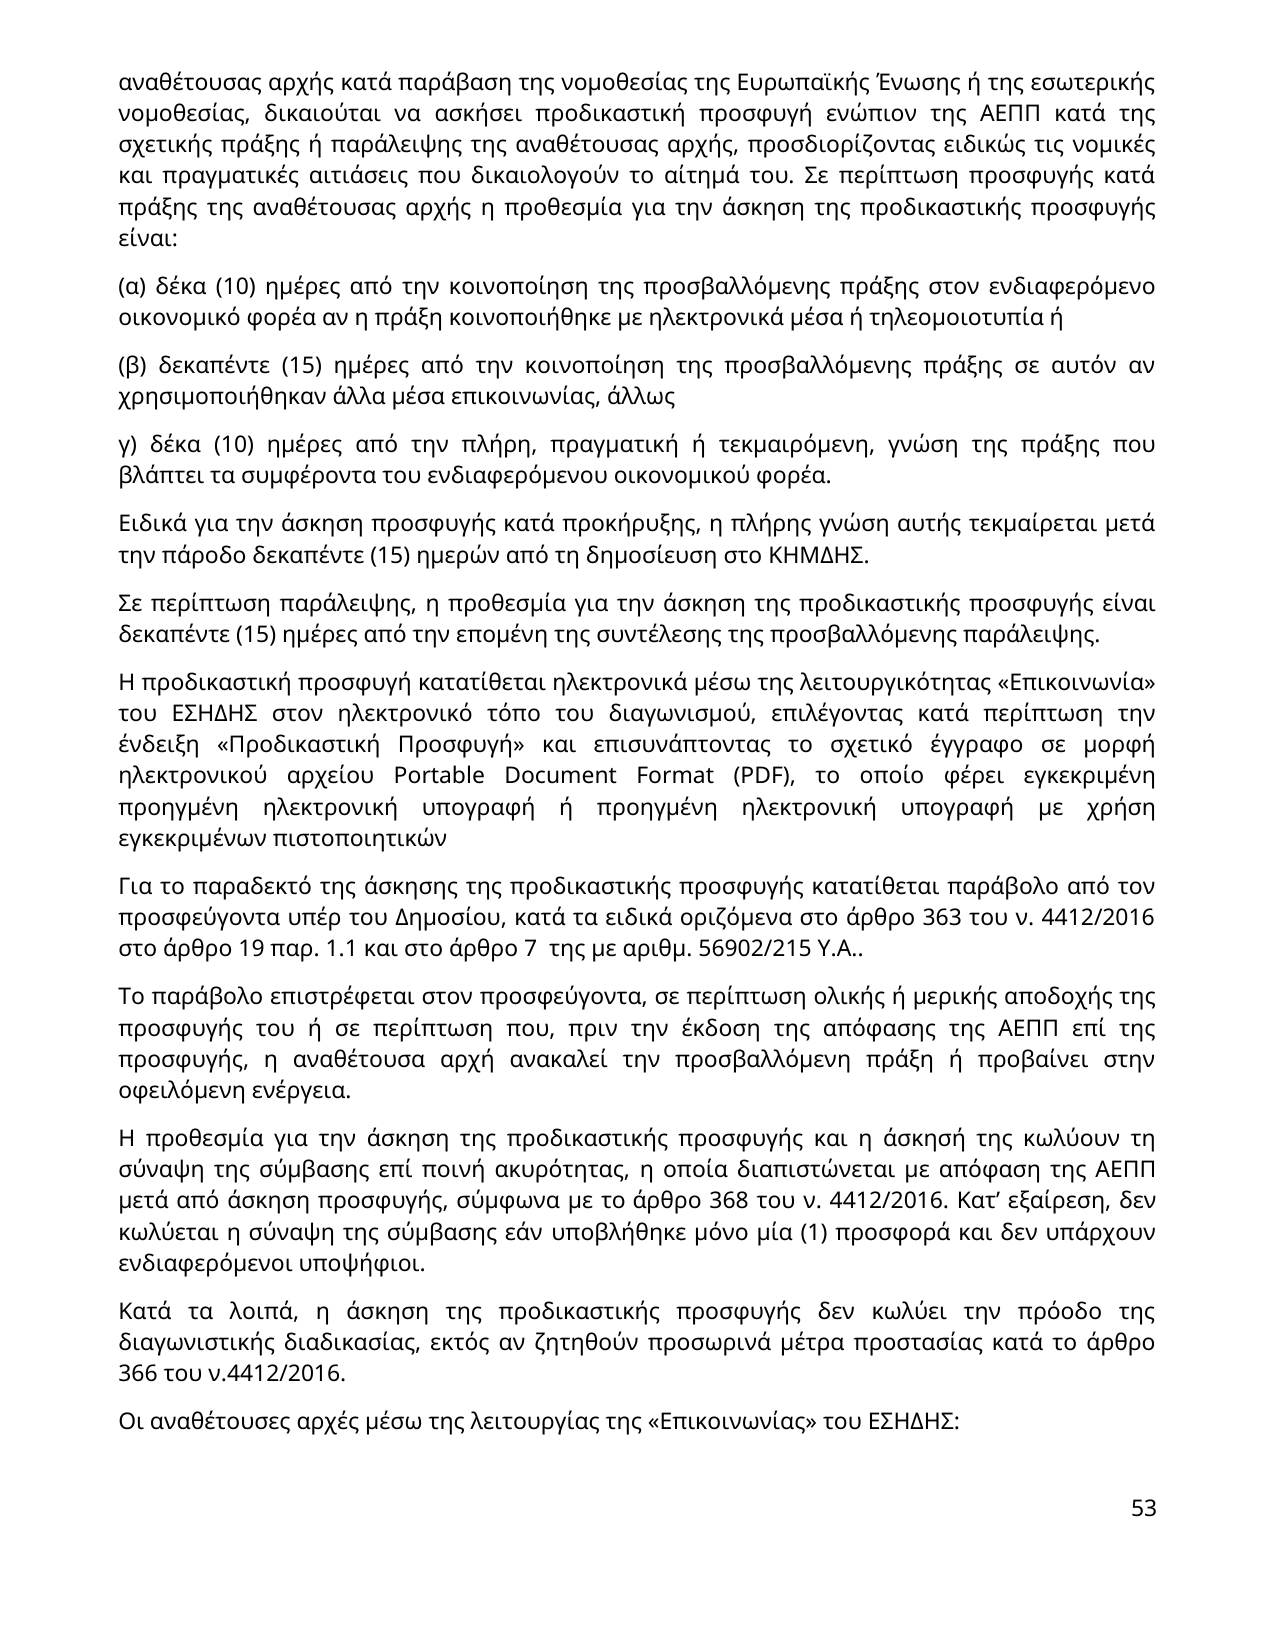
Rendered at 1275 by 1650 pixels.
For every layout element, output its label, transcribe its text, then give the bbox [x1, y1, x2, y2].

text Για το παραδεκτό της άσκησης της προδικαστικής προσφυγής κατατίθεται παράβολο από τον προσφεύγοντα υπέρ του Δημοσίου, κατά τα ειδικά οριζόμενα στο άρθρο 363 του ν. 4412/2016 στο άρθρο 19 παρ. 1.1 και στο άρθρο 7 της με αριθμ. 56902/215 Υ.Α.. [118, 870, 1157, 963]
text Η προθεσμία για την άσκηση της προδικαστικής προσφυγής και η άσκησή της κωλύουν τη σύναψη της σύμβασης επί ποινή ακυρότητας, η οποία διαπιστώνεται με απόφαση της ΑΕΠΠ μετά από άσκηση προσφυγής, σύμφωνα με το άρθρο 368 του ν. 4412/2016. Κατ’ εξαίρεση, δεν κωλύεται η σύναψη της σύμβασης εάν υποβλήθηκε μόνο μία (1) προσφορά και δεν υπάρχουν ενδιαφερόμενοι υποψήφιοι. [118, 1122, 1157, 1278]
text Κατά τα λοιπά, η άσκηση της προδικαστικής προσφυγής δεν κωλύει την πρόοδο της διαγωνιστικής διαδικασίας, εκτός αν ζητηθούν προσωρινά μέτρα προστασίας κατά το άρθρο 366 του ν.4412/2016. [118, 1295, 1157, 1388]
text (α) δέκα (10) ημέρες από την κοινοποίηση της προσβαλλόμενης πράξης στον ενδιαφερόμενο οικονομικό φορέα αν η πράξη κοινοποιήθηκε με ηλεκτρονικά μέσα ή τηλεομοιοτυπία ή [118, 270, 1157, 332]
text Σε περίπτωση παράλειψης, η προθεσμία για την άσκηση της προδικαστικής προσφυγής είναι δεκαπέντε (15) ημέρες από την επομένη της συντέλεσης της προσβαλλόμενης παράλειψης. [118, 586, 1157, 649]
text Το παράβολο επιστρέφεται στον προσφεύγοντα, σε περίπτωση ολικής ή μερικής αποδοχής της προσφυγής του ή σε περίπτωση που, πριν την έκδοση της απόφασης της ΑΕΠΠ επί της προσφυγής, η αναθέτουσα αρχή ανακαλεί την προσβαλλόμενη πράξη ή προβαίνει στην οφειλόμενη ενέργεια. [118, 980, 1157, 1105]
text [118, 66, 1157, 253]
text (β) δεκαπέντε (15) ημέρες από την κοινοποίηση της προσβαλλόμενης πράξης σε αυτόν αν χρησιμοποιήθηκαν άλλα μέσα επικοινωνίας, άλλως [118, 349, 1157, 411]
text Η προδικαστική προσφυγή κατατίθεται ηλεκτρονικά μέσω της λειτουργικότητας «Επικοινωνία» του ΕΣΗΔΗΣ στον ηλεκτρονικό τόπο του διαγωνισμού, επιλέγοντας κατά περίπτωση την ένδειξη «Προδικαστική Προσφυγή» και επισυνάπτοντας το σχετικό έγγραφο σε μορφή ηλεκτρονικού αρχείου Portable Document Format (PDF), το οποίο φέρει εγκεκριμένη προηγμένη ηλεκτρονική υπογραφή ή προηγμένη ηλεκτρονική υπογραφή με χρήση εγκεκριμένων πιστοποιητικών [118, 666, 1157, 853]
text γ) δέκα (10) ημέρες από την πλήρη, πραγματική ή τεκμαιρόμενη, γνώση της πράξης που βλάπτει τα συμφέροντα του ενδιαφερόμενου οικονομικού φορέα. [118, 428, 1157, 491]
text Οι αναθέτουσες αρχές μέσω της λειτουργίας της «Επικοινωνίας» του ΕΣΗΔΗΣ: [118, 1405, 1157, 1436]
text Ειδικά για την άσκηση προσφυγής κατά προκήρυξης, η πλήρης γνώση αυτής τεκμαίρεται μετά την πάροδο δεκαπέντε (15) ημερών από τη δημοσίευση στο ΚΗΜΔΗΣ. [118, 507, 1157, 570]
